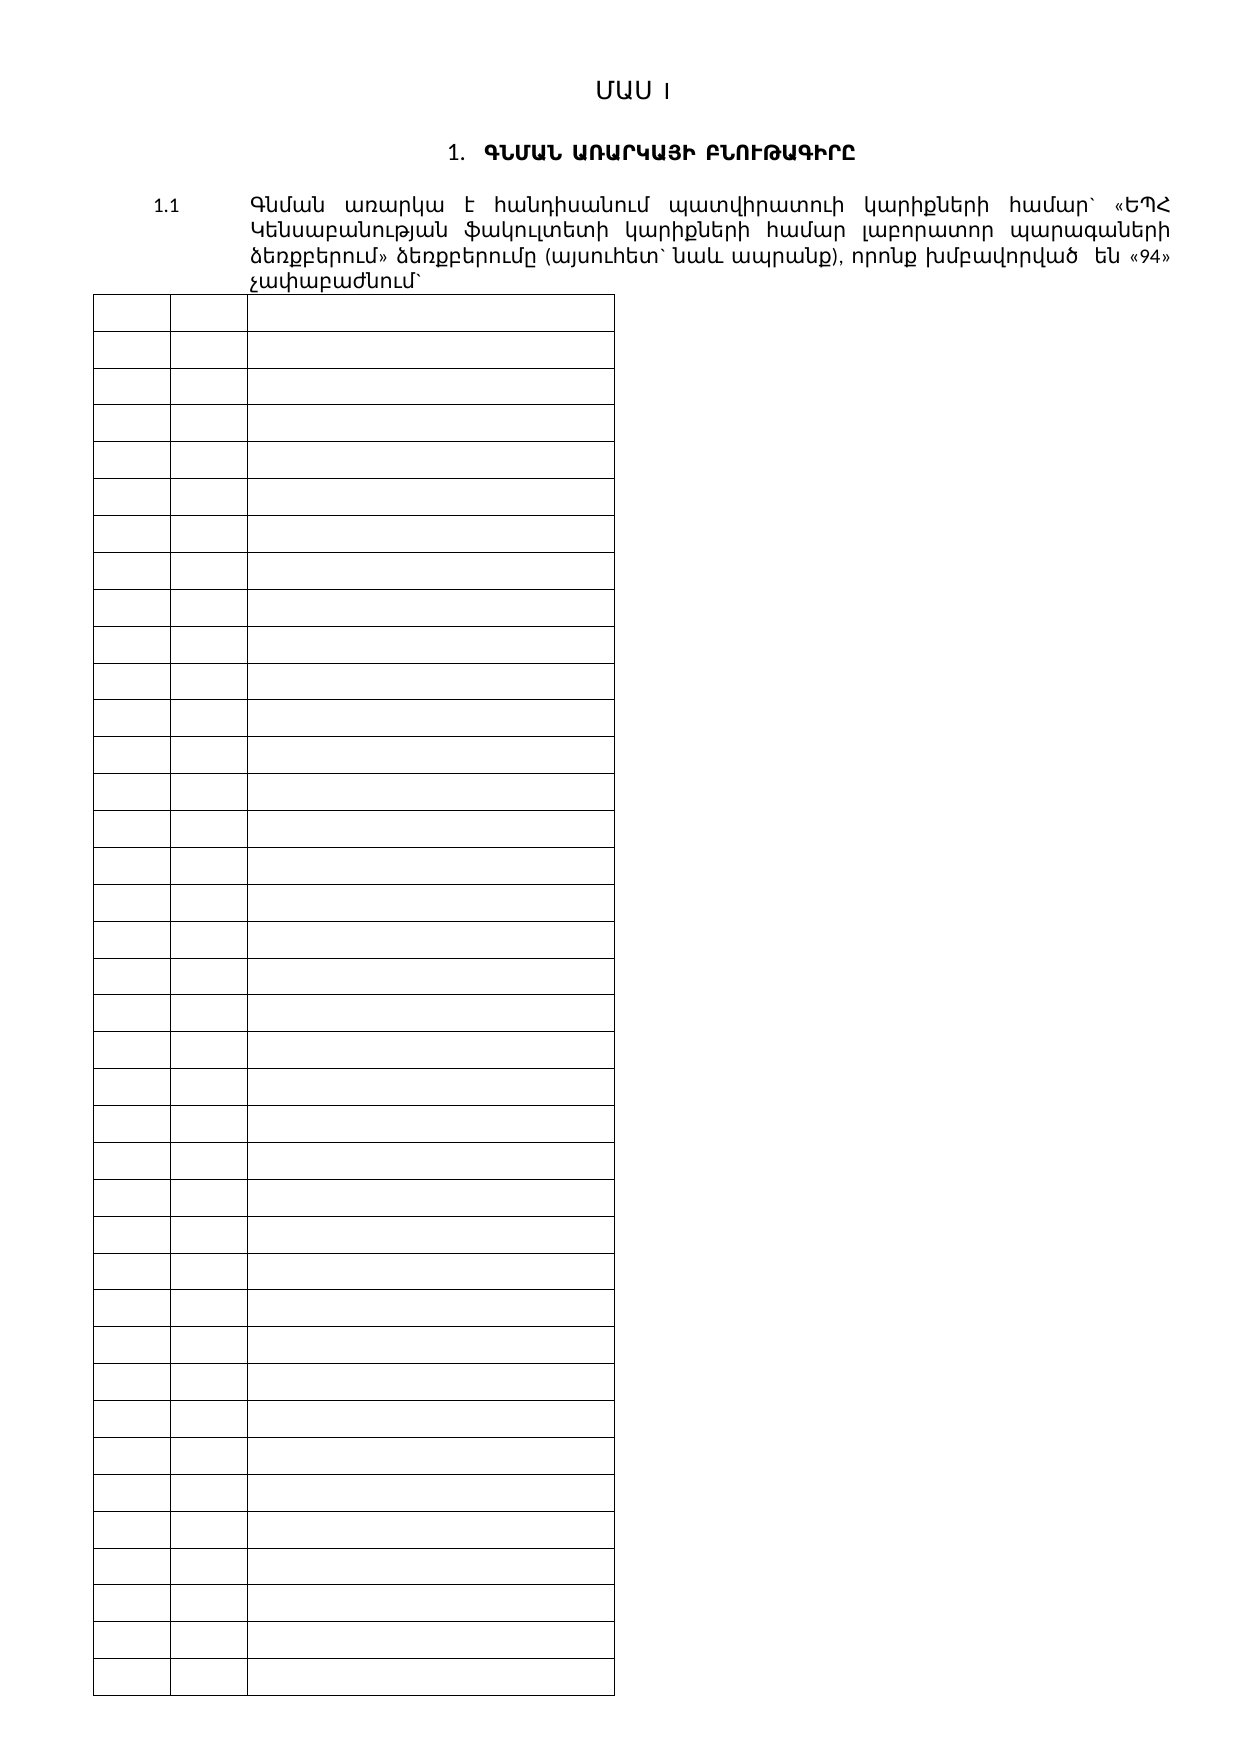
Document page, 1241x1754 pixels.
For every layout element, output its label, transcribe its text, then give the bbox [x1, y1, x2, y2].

text ՄԱՍ I [94, 75, 1171, 106]
list ԳՆՄԱՆ ԱՌԱՐԿԱՅԻ ԲՆՈՒԹԱԳԻՐԸ [131, 136, 1171, 167]
subtitle Գնման առարկա է հանդիսանում պատվիրատուի կարիքների համար` «ԵՊՀ Կենսաբանության ֆակուլտետի կարիքների համար լաբորատոր պարագաների ձեռքբերում» ձեռքբերումը (այսուհետ` նաև ապրանք), որոնք խմբավորված են «94» չափաբաժնում` [153, 192, 1171, 294]
